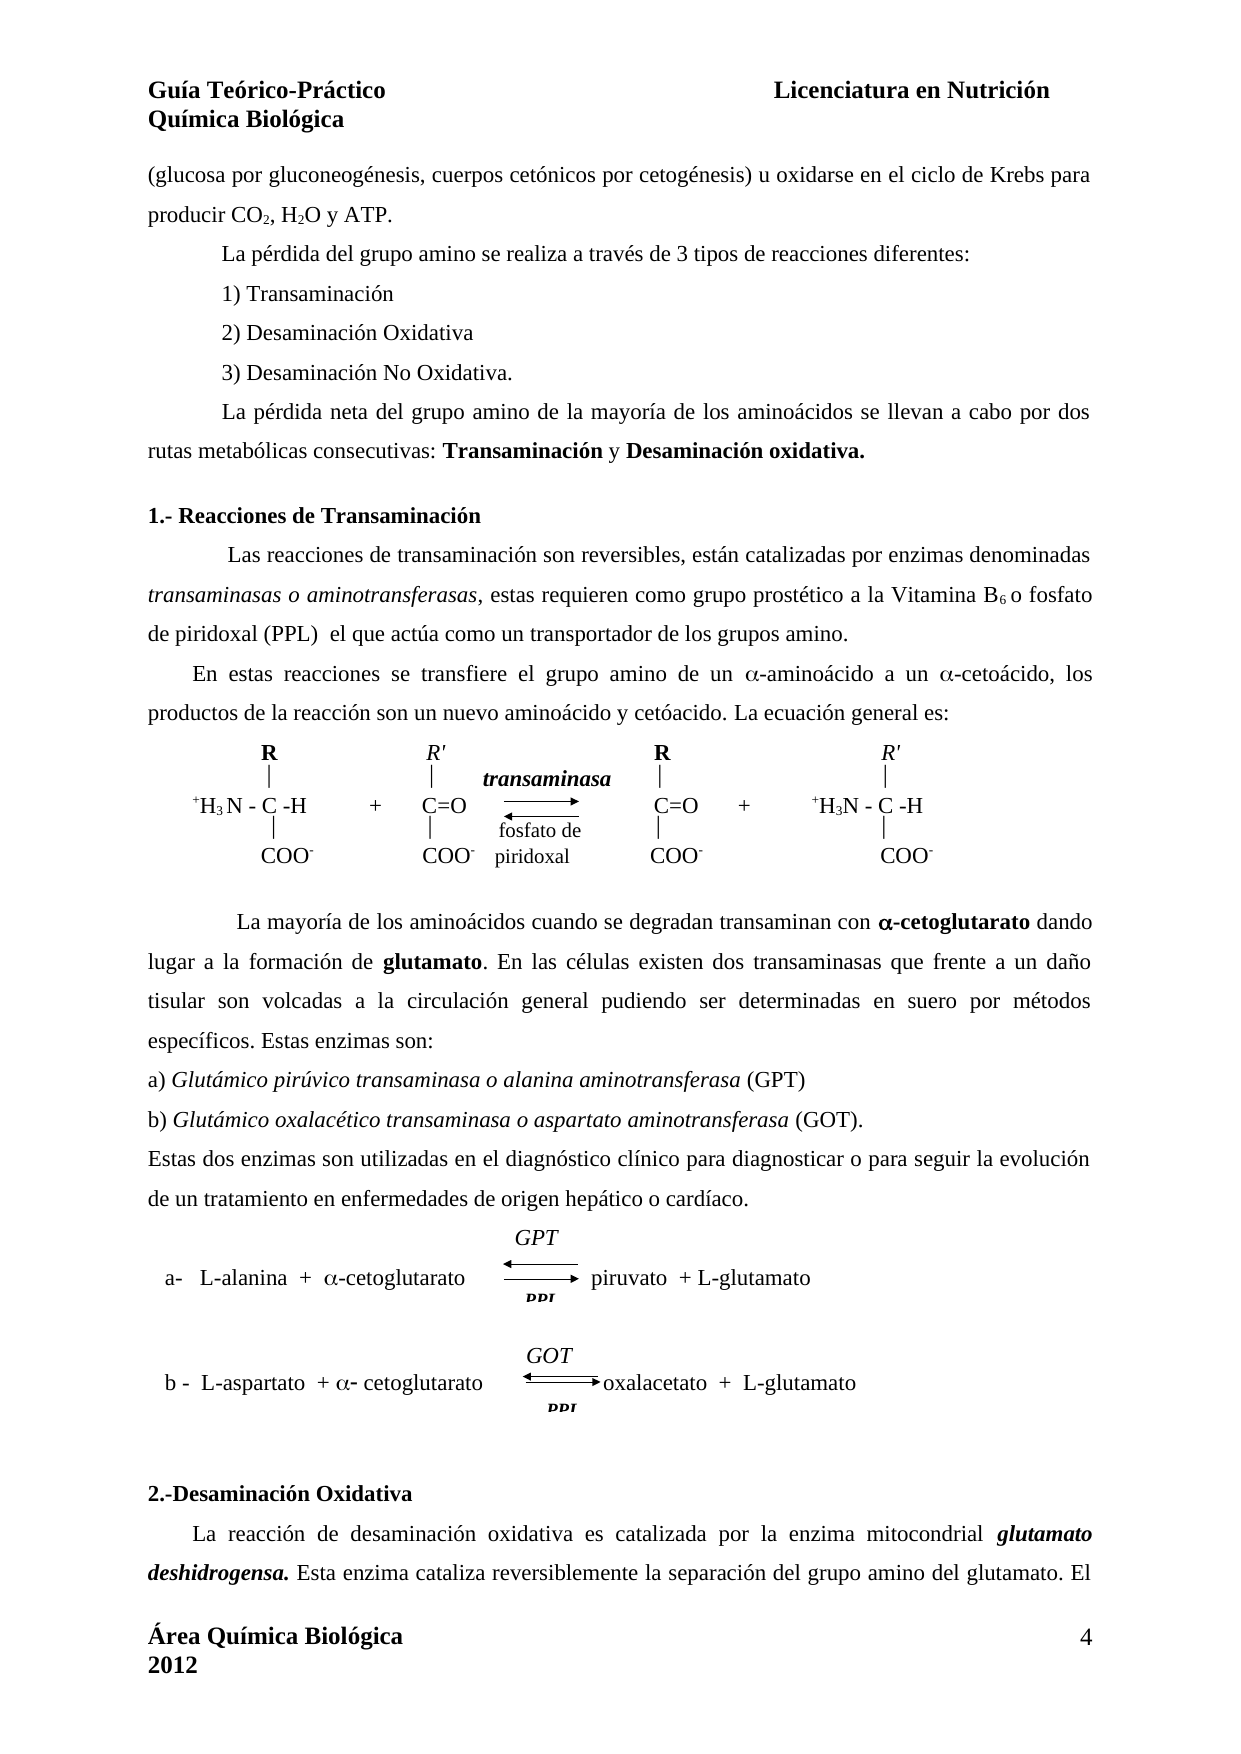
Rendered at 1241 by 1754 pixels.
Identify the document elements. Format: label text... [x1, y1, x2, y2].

text 2.-Desaminación Oxidativa [148, 1480, 1092, 1507]
text La mayoría de los aminoácidos cuando se degradan transaminan con -cetoglutarato dando lugar a la formación de glutamato. En las células existen dos transaminasas que frente a un daño tisular son volcadas a la circulación general pudiendo ser determinadas en suero por métodos específicos. Estas enzimas son: [148, 908, 1092, 1053]
text 1) Transaminación [148, 280, 1092, 306]
text Las reacciones de transaminación son reversibles, están catalizadas por enzimas denominadas transaminasas o aminotransferasas, estas requieren como grupo prostético a 6 o fosfato de piridoxal (PPL) el que actúa como un transportador de los grupos amino. [148, 542, 1092, 647]
text b - L-aspartato +  cetoglutarato oxalacetato + L-glutamato [148, 1369, 1092, 1395]
text 3) Desaminación No Oxidativa. [148, 359, 1092, 385]
text transaminasa [148, 765, 1092, 792]
text Estas dos enzimas son utilizadas en el diagnóstico clínico para diagnosticar o para seguir la evolución de un tratamiento en enfermedades de origen hepático o cardíaco. [148, 1145, 1092, 1211]
text La pérdida del grupo amino se realiza a través de 3 tipos de reacciones diferentes: [148, 240, 1092, 267]
text COO- COO- piridoxal COO- COO- [148, 842, 1092, 869]
text La pérdida neta del grupo amino de la mayoría de los aminoácidos se llevan a cabo por dos rutas metabólicas consecutivas: Transaminación y Desaminación oxidativa. [148, 398, 1092, 464]
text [148, 161, 1092, 227]
text a- L-alanina + -cetoglutarato piruvato + L-glutamato [148, 1263, 1092, 1290]
text En estas reacciones se transfiere el grupo amino de un -aminoácido a un -cetoácido, los productos de la reacción son un nuevo aminoácido y cetóacido. La ecuación general es: [148, 660, 1092, 726]
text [148, 1520, 1092, 1586]
text +H3 N - C -H + C=O C=O + +H3N - C -H [148, 792, 1092, 818]
text 1.- Reacciones de Transaminación [148, 502, 1092, 528]
text fosfato de [148, 818, 1092, 842]
text 2) Desaminación Oxidativa [148, 319, 1092, 346]
text R R' R R' [148, 739, 1092, 765]
text GPT [148, 1224, 1092, 1250]
text a) Glutámico pirúvico transaminasa o alanina aminotransferasa (GPT) [148, 1066, 1092, 1092]
text b) Glutámico oxalacético transaminasa o aspartato aminotransferasa (GOT). [148, 1106, 1092, 1132]
text GOT [148, 1342, 1092, 1369]
